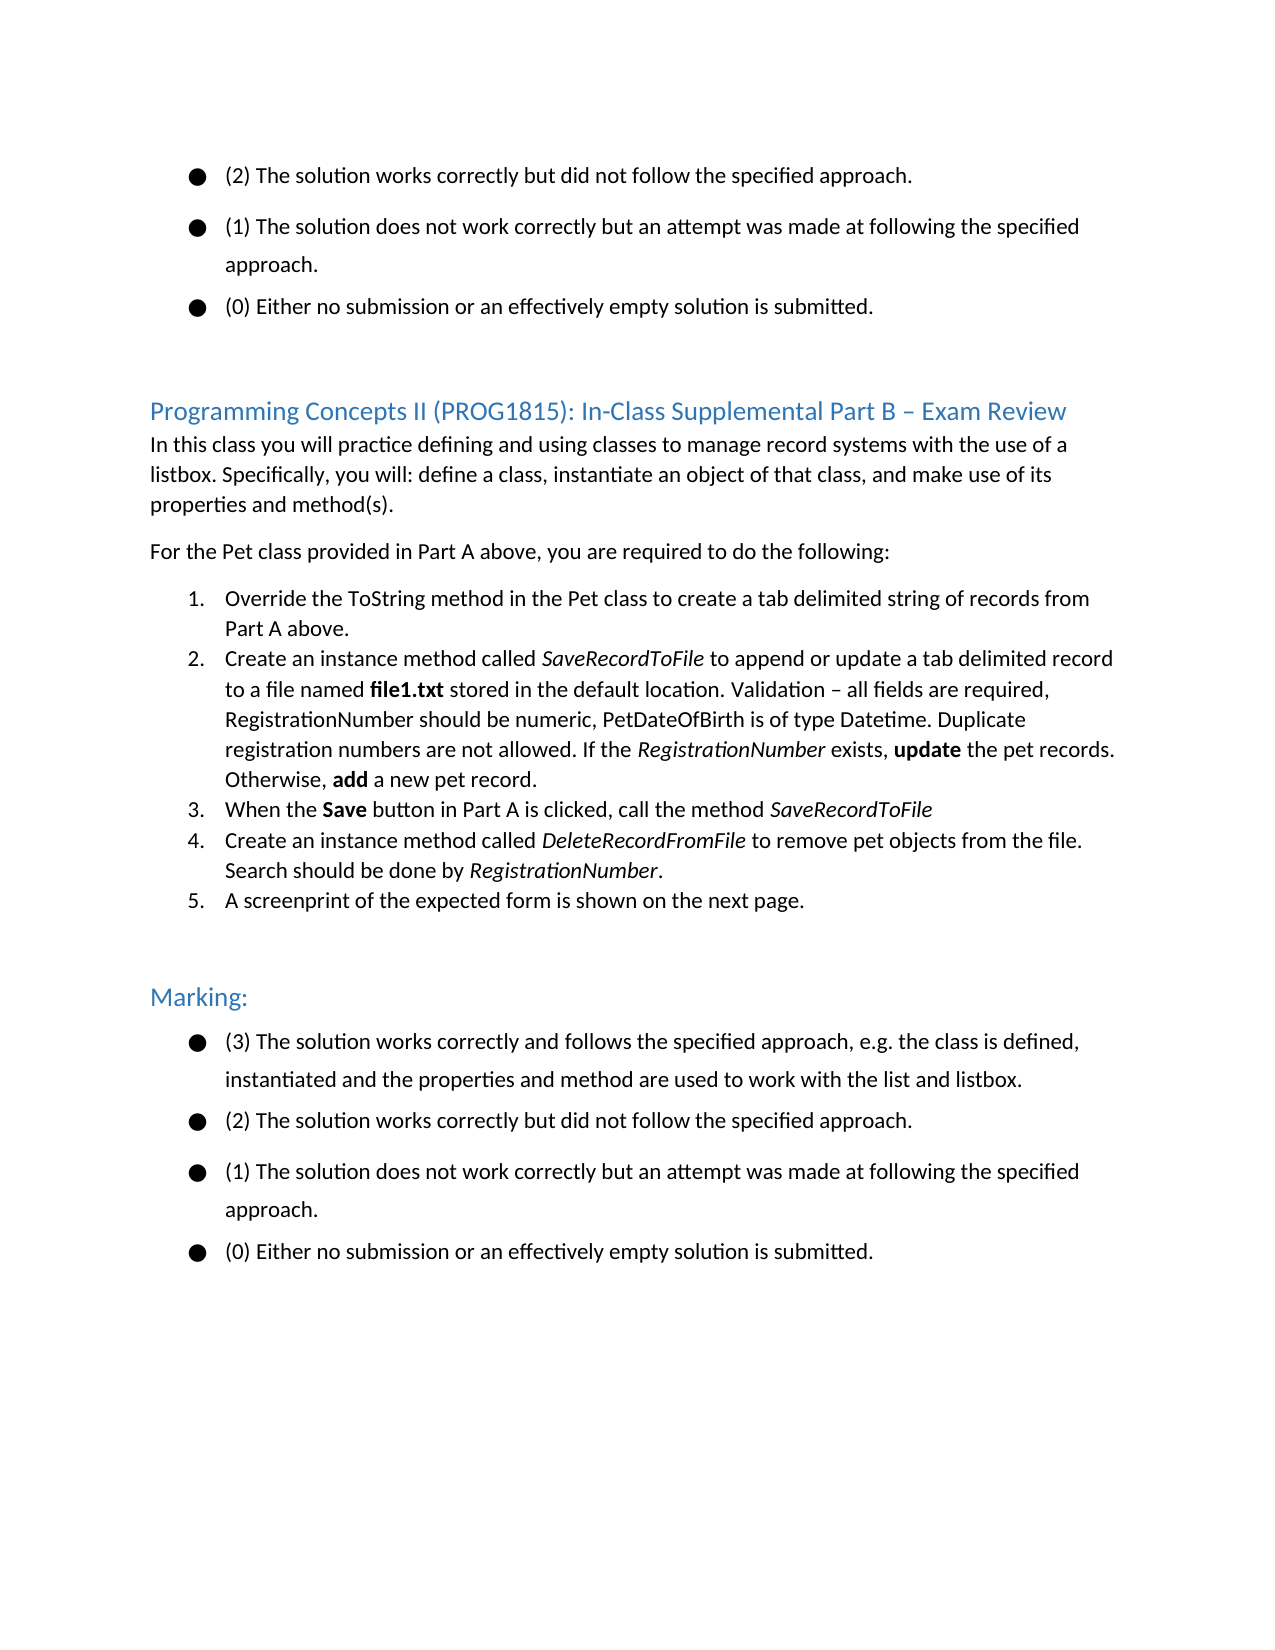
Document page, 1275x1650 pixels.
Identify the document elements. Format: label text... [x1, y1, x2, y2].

list A screenprint of the expected form is shown on the next page. [187, 886, 1125, 914]
list (1) The solution does not work correctly but an attempt was made at following the specified approach. [187, 201, 1125, 278]
list Create an instance method called SaveRecordToFile to append or update a tab delimited record to a file named file1.txt stored in the default location. Validation – all fields are required, RegistrationNumber should be numeric, PetDateOfBirth is of type Datetime. Duplicate registration numbers are not allowed. If the RegistrationNumber exists, update the pet records. Otherwise, add a new pet record. [187, 644, 1125, 793]
text For the Pet class provided in Part A above, you are required to do the following: [150, 537, 1125, 565]
text In this class you will practice defining and using classes to manage record systems with the use of a listbox. Specifically, you will: define a class, instantiate an object of that class, and make use of its properties and method(s). [150, 430, 1125, 518]
list (0) Either no submission or an effectively empty solution is submitted. [187, 1225, 1125, 1272]
list (0) Either no submission or an effectively empty solution is submitted. [187, 280, 1125, 327]
list Create an instance method called DeleteRecordFromFile to remove pet objects from the file. Search should be done by RegistrationNumber. [187, 826, 1125, 884]
list (3) The solution works correctly and follows the specified approach, e.g. the class is defined, instantiated and the properties and method are used to work with the list and listbox. [187, 1016, 1125, 1093]
list When the Save button in Part A is clicked, call the method SaveRecordToFile [187, 796, 1125, 824]
list (2) The solution works correctly but did not follow the specified approach. [187, 150, 1125, 197]
list Override the ToString method in the Pet class to create a tab delimited string of records from Part A above. [187, 584, 1125, 642]
list (2) The solution works correctly but did not follow the specified approach. [187, 1095, 1125, 1142]
subtitle Marking: [150, 980, 1125, 1013]
subtitle Programming Concepts II (PROG1815): In-Class Supplemental Part B – Exam Review [150, 394, 1125, 427]
list (1) The solution does not work correctly but an attempt was made at following the specified approach. [187, 1146, 1125, 1223]
